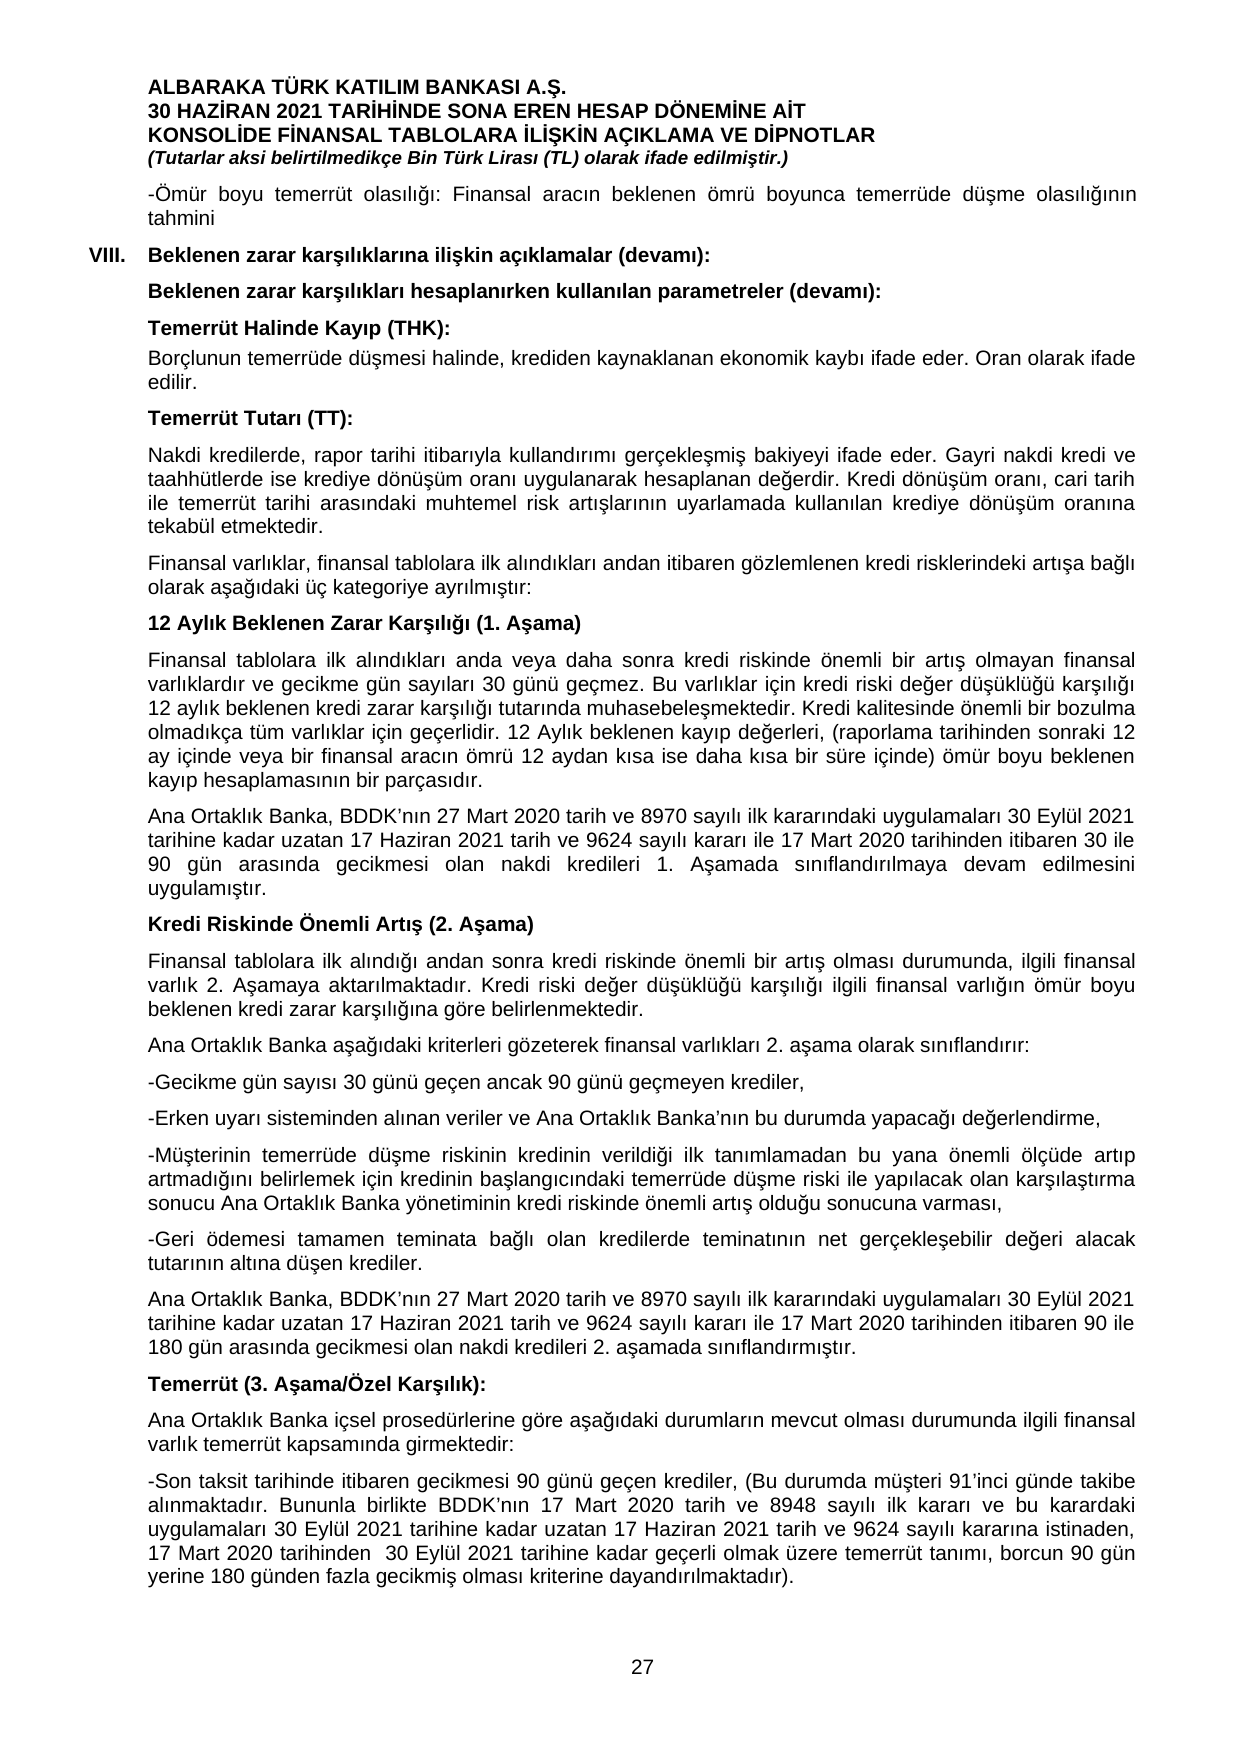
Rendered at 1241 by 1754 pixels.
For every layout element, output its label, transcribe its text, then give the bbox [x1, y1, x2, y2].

text Ana Ortaklık Banka, BDDK’nın 27 Mart 2020 tarih ve 8970 sayılı ilk kararındaki uygulamaları 30 Eylül 2021 tarihine kadar uzatan 17 Haziran 2021 tarih ve 9624 sayılı kararı ile 17 Mart 2020 tarihinden itibaren 30 ile 90 gün arasında gecikmesi olan nakdi kredileri 1. Aşamada sınıflandırılmaya devam edilmesini uygulamıştır. [148, 804, 1137, 900]
text -Son taksit tarihinde itibaren gecikmesi 90 günü geçen krediler, (Bu durumda müşteri 91’inci günde takibe alınmaktadır. Bununla birlikte BDDK’nın 17 Mart 2020 tarih ve 8948 sayılı ilk kararı ve bu karardaki uygulamaları 30 Eylül 2021 tarihine kadar uzatan 17 Haziran 2021 tarih ve 9624 sayılı kararına istinaden, 17 Mart 2020 tarihinden 30 Eylül 2021 tarihine kadar geçerli olmak üzere temerrüt tanımı, borcun 90 gün yerine 180 günden fazla gecikmiş olması kriterine dayandırılmaktadır). [148, 1468, 1137, 1588]
text Kredi Riskinde Önemli Artış (2. Aşama) [148, 912, 1137, 936]
text Ana Ortaklık Banka içsel prosedürlerine göre aşağıdaki durumların mevcut olması durumunda ilgili finansal varlık temerrüt kapsamında girmektedir: [148, 1408, 1137, 1456]
text VIII. Beklenen zarar karşılıklarına ilişkin açıklamalar (devamı): [89, 242, 1137, 266]
text -Erken uyarı sisteminden alınan veriler ve Ana Ortaklık Banka’nın bu durumda yapacağı değerlendirme, [148, 1106, 1137, 1130]
text -Müşterinin temerrüde düşme riskinin kredinin verildiği ilk tanımlamadan bu yana önemli ölçüde artıp artmadığını belirlemek için kredinin başlangıcındaki temerrüde düşme riski ile yapılacak olan karşılaştırma sonucu Ana Ortaklık Banka yönetiminin kredi riskinde önemli artış olduğu sonucuna varması, [148, 1142, 1137, 1214]
text Ana Ortaklık Banka, BDDK’nın 27 Mart 2020 tarih ve 8970 sayılı ilk kararındaki uygulamaları 30 Eylül 2021 tarihine kadar uzatan 17 Haziran 2021 tarih ve 9624 sayılı kararı ile 17 Mart 2020 tarihinden itibaren 90 ile 180 gün arasında gecikmesi olan nakdi kredileri 2. aşamada sınıflandırmıştır. [148, 1287, 1137, 1359]
text -Gecikme gün sayısı 30 günü geçen ancak 90 günü geçmeyen krediler, [148, 1069, 1137, 1093]
text Finansal tablolara ilk alındıkları anda veya daha sonra kredi riskinde önemli bir artış olmayan finansal varlıklardır ve gecikme gün sayıları 30 günü geçmez. Bu varlıklar için kredi riski değer düşüklüğü karşılığı 12 aylık beklenen kredi zarar karşılığı tutarında muhasebeleşmektedir. Kredi kalitesinde önemli bir bozulma olmadıkça tüm varlıklar için geçerlidir. 12 Aylık beklenen kayıp değerleri, (raporlama tarihinden sonraki 12 ay içinde veya bir finansal aracın ömrü 12 aydan kısa ise daha kısa bir süre içinde) ömür boyu beklenen kayıp hesaplamasının bir parçasıdır. [148, 648, 1137, 791]
text 12 Aylık Beklenen Zarar Karşılığı (1. Aşama) [148, 611, 1137, 635]
text -Geri ödemesi tamamen teminata bağlı olan kredilerde teminatının net gerçekleşebilir değeri alacak tutarının altına düşen krediler. [148, 1227, 1137, 1275]
text Finansal varlıklar, finansal tablolara ilk alındıkları andan itibaren gözlemlenen kredi risklerindeki artışa bağlı olarak aşağıdaki üç kategoriye ayrılmıştır: [148, 551, 1137, 599]
text Borçlunun temerrüde düşmesi halinde, krediden kaynaklanan ekonomik kaybı ifade eder. Oran olarak ifade edilir. [148, 346, 1137, 393]
text Nakdi kredilerde, rapor tarihi itibarıyla kullandırımı gerçekleşmiş bakiyeyi ifade eder. Gayri nakdi kredi ve taahhütlerde ise krediye dönüşüm oranı uygulanarak hesaplanan değerdir. Kredi dönüşüm oranı, cari tarih ile temerrüt tarihi arasındaki muhtemel risk artışlarının uyarlamada kullanılan krediye dönüşüm oranına tekabül etmektedir. [148, 442, 1137, 538]
text Ana Ortaklık Banka aşağıdaki kriterleri gözeterek finansal varlıkları 2. aşama olarak sınıflandırır: [148, 1033, 1137, 1057]
text Finansal tablolara ilk alındığı andan sonra kredi riskinde önemli bir artış olması durumunda, ilgili finansal varlık 2. Aşamaya aktarılmaktadır. Kredi riski değer düşüklüğü karşılığı ilgili finansal varlığın ömür boyu beklenen kredi zarar karşılığına göre belirlenmektedir. [148, 949, 1137, 1021]
text Temerrüt Halinde Kayıp (THK): [148, 315, 1136, 339]
text Beklenen zarar karşılıkları hesaplanırken kullanılan parametreler (devamı): [148, 279, 1137, 303]
text ‐Ömür boyu temerrüt olasılığı: Finansal aracın beklenen ömrü boyunca temerrüde düşme olasılığının tahmini [148, 181, 1138, 230]
text Temerrüt Tutarı (TT): [148, 406, 1137, 430]
text Temerrüt (3. Aşama/Özel Karşılık): [148, 1372, 1137, 1396]
